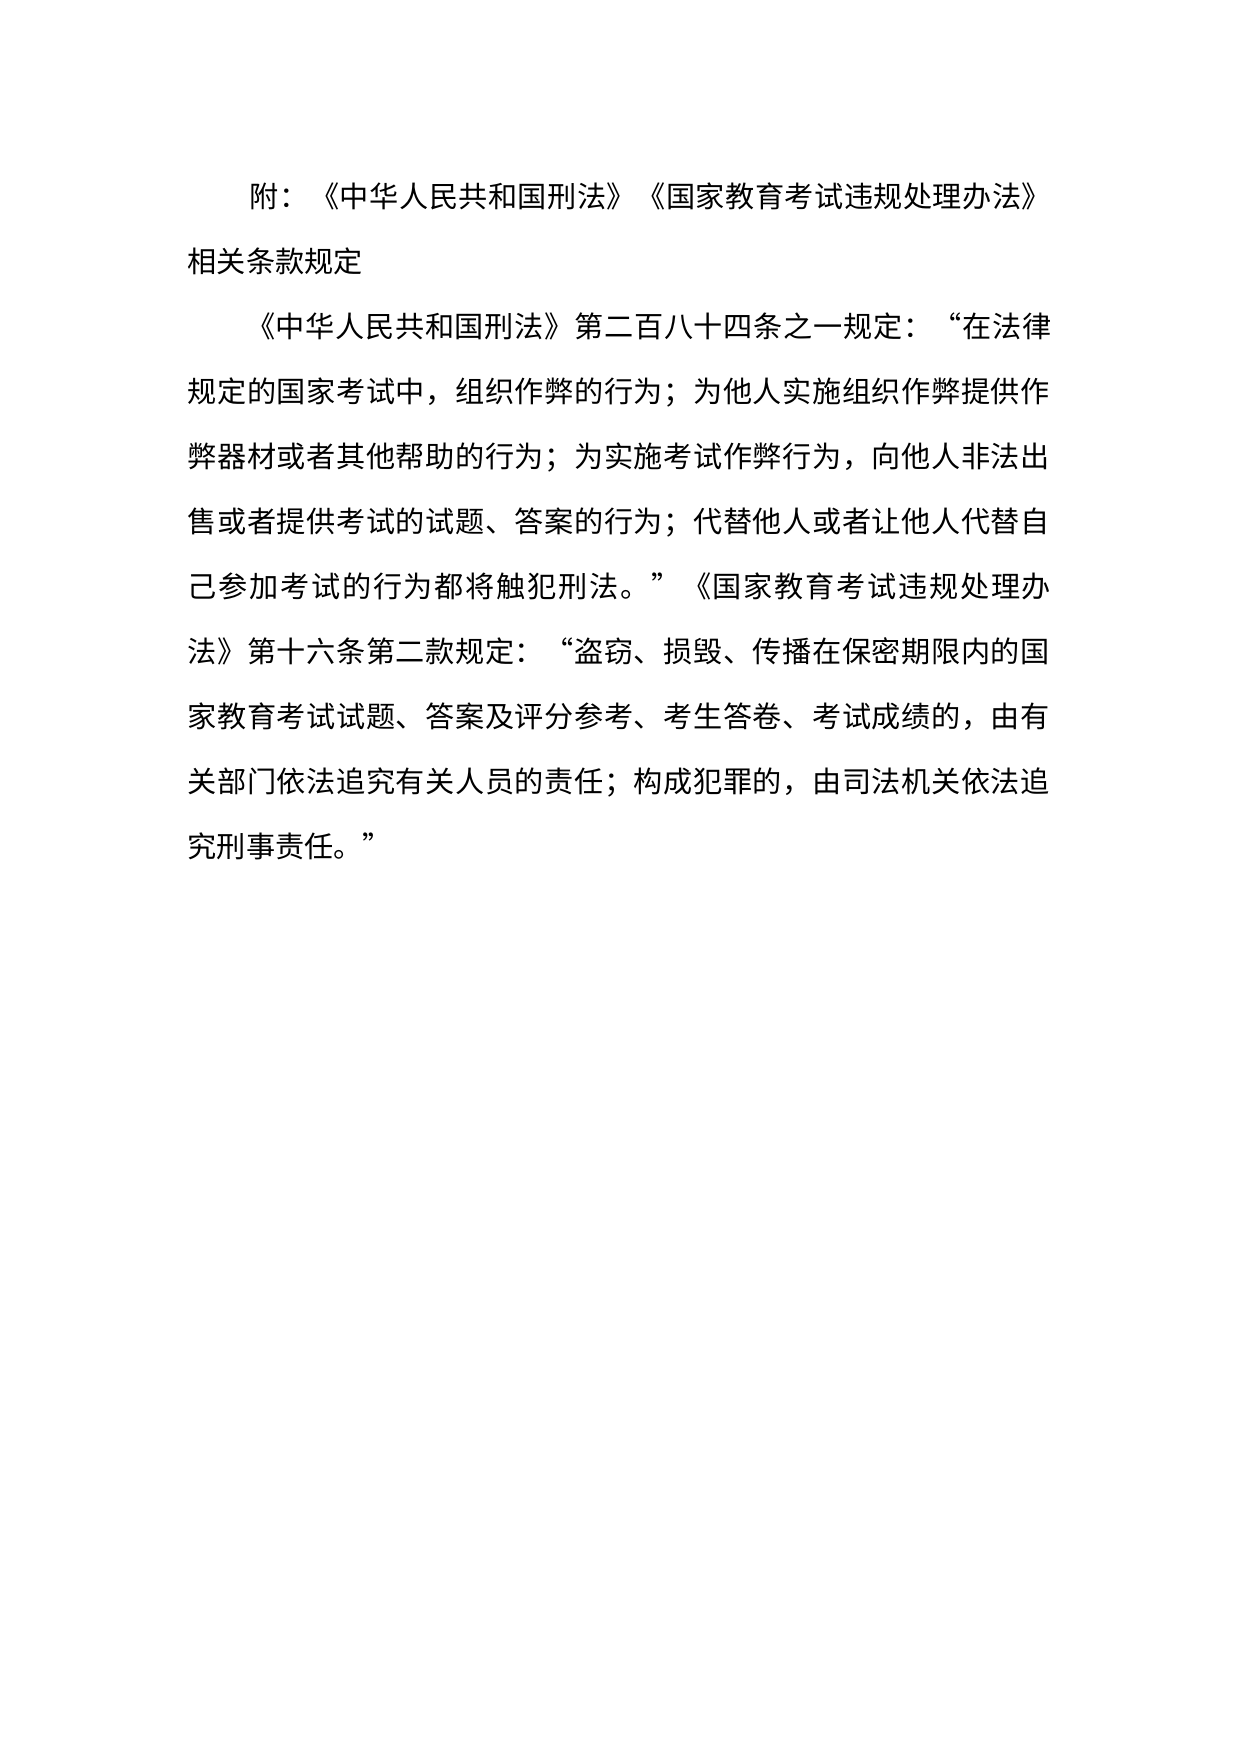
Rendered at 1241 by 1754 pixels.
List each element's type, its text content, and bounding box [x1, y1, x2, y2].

text 《中华人民共和国刑法》第二百八十四条之一规定：“在法律规定的国家考试中，组织作弊的行为；为他人实施组织作弊提供作弊器材或者其他帮助的行为；为实施考试作弊行为，向他人非法出售或者提供考试的试题、答案的行为；代替他人或者让他人代替自己参加考试的行为都将触犯刑法。”《国家教育考试违规处理办法》第十六条第二款规定：“盗窃、损毁、传播在保密期限内的国家教育考试试题、答案及评分参考、考生答卷、考试成绩的，由有关部门依法追究有关人员的责任；构成犯罪的，由司法机关依法追究刑事责任。” [187, 292, 1053, 877]
text 附：《中华人民共和国刑法》《国家教育考试违规处理办法》相关条款规定 [187, 162, 1053, 292]
